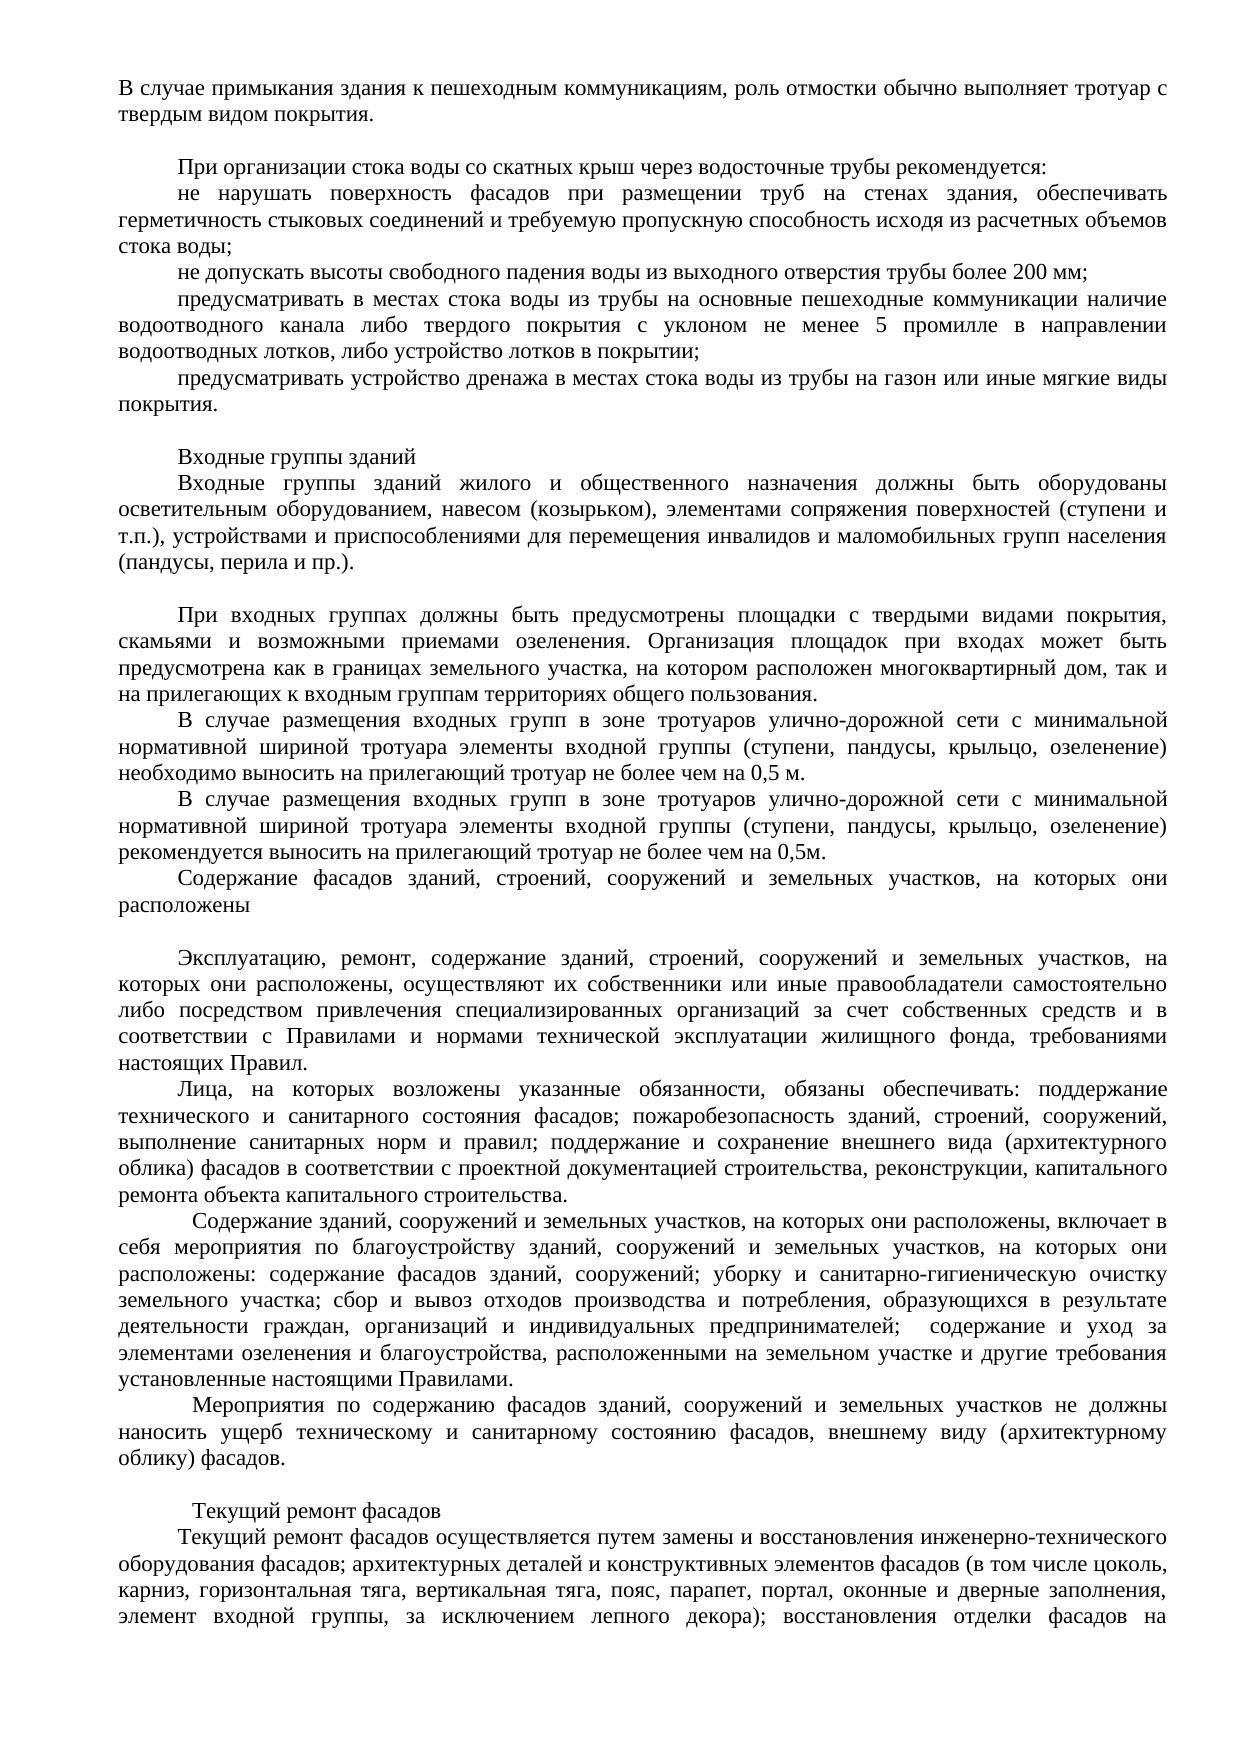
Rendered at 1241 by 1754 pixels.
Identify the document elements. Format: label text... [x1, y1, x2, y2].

text Входные группы зданий [118, 443, 1169, 469]
text предусматривать устройство дренажа в местах стока воды из трубы на газон или иные мягкие виды покрытия. [118, 364, 1169, 416]
text Входные группы зданий жилого и общественного назначения должны быть оборудованы осветительным оборудованием, навесом (козырьком), элементами сопряжения поверхностей (ступени и т.п.), устройствами и приспособлениями для перемещения инвалидов и маломобильных групп населения (пандусы, перила и пр.). [118, 469, 1169, 574]
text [118, 74, 1169, 127]
text Лица, на которых возложены указанные обязанности, обязаны обеспечивать: поддержание технического и санитарного состояния фасадов; пожаробезопасность зданий, строений, сооружений, выполнение санитарных норм и правил; поддержание и сохранение внешнего вида (архитектурного облика) фасадов в соответствии с проектной документацией строительства, реконструкции, капитального ремонта объекта капитального строительства. [118, 1075, 1169, 1207]
text Мероприятия по содержанию фасадов зданий, сооружений и земельных участков не должны наносить ущерб техническому и санитарному состоянию фасадов, внешнему виду (архитектурному облику) фасадов. [118, 1392, 1169, 1471]
text При организации стока воды со скатных крыш через водосточные трубы рекомендуется: [118, 153, 1169, 179]
text В случае размещения входных групп в зоне тротуаров улично-дорожной сети с минимальной нормативной шириной тротуара элементы входной группы (ступени, пандусы, крыльцо, озеленение) необходимо выносить на прилегающий тротуар не более чем на 0,5 м. [118, 706, 1169, 785]
text Эксплуатацию, ремонт, содержание зданий, строений, сооружений и земельных участков, на которых они расположены, осуществляют их собственники или иные правообладатели самостоятельно либо посредством привлечения специализированных организаций за счет собственных средств и в соответствии с Правилами и нормами технической эксплуатации жилищного фонда, требованиями настоящих Правил. [118, 943, 1169, 1075]
text Содержание зданий, сооружений и земельных участков, на которых они расположены, включает в себя мероприятия по благоустройству зданий, сооружений и земельных участков, на которых они расположены: содержание фасадов зданий, сооружений; уборку и санитарно-гигиеническую очистку земельного участка; сбор и вывоз отходов производства и потребления, образующихся в результате деятельности граждан, организаций и индивидуальных предпринимателей; содержание и уход за элементами озеленения и благоустройства, расположенными на земельном участке и другие требования установленные настоящими Правилами. [118, 1207, 1169, 1392]
text При входных группах должны быть предусмотрены площадки с твердыми видами покрытия, скамьями и возможными приемами озеленения. Организация площадок при входах может быть предусмотрена как в границах земельного участка, на котором расположен многоквартирный дом, так и на прилегающих к входным группам территориях общего пользования. [118, 601, 1169, 706]
text предусматривать в местах стока воды из трубы на основные пешеходные коммуникации наличие водоотводного канала либо твердого покрытия с уклоном не менее 5 промилле в направлении водоотводных лотков, либо устройство лотков в покрытии; [118, 285, 1169, 364]
text Содержание фасадов зданий, строений, сооружений и земельных участков, на которых они расположены [118, 864, 1169, 917]
text не нарушать поверхность фасадов при размещении труб на стенах здания, обеспечивать герметичность стыковых соединений и требуемую пропускную способность исходя из расчетных объемов стока воды; [118, 179, 1169, 258]
text Текущий ремонт фасадов [118, 1497, 1169, 1523]
text В случае размещения входных групп в зоне тротуаров улично-дорожной сети с минимальной нормативной шириной тротуара элементы входной группы (ступени, пандусы, крыльцо, озеленение) рекомендуется выносить на прилегающий тротуар не более чем на 0,5м. [118, 785, 1169, 864]
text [118, 1523, 1169, 1629]
text не допускать высоты свободного падения воды из выходного отверстия трубы более 200 мм; [118, 258, 1169, 285]
